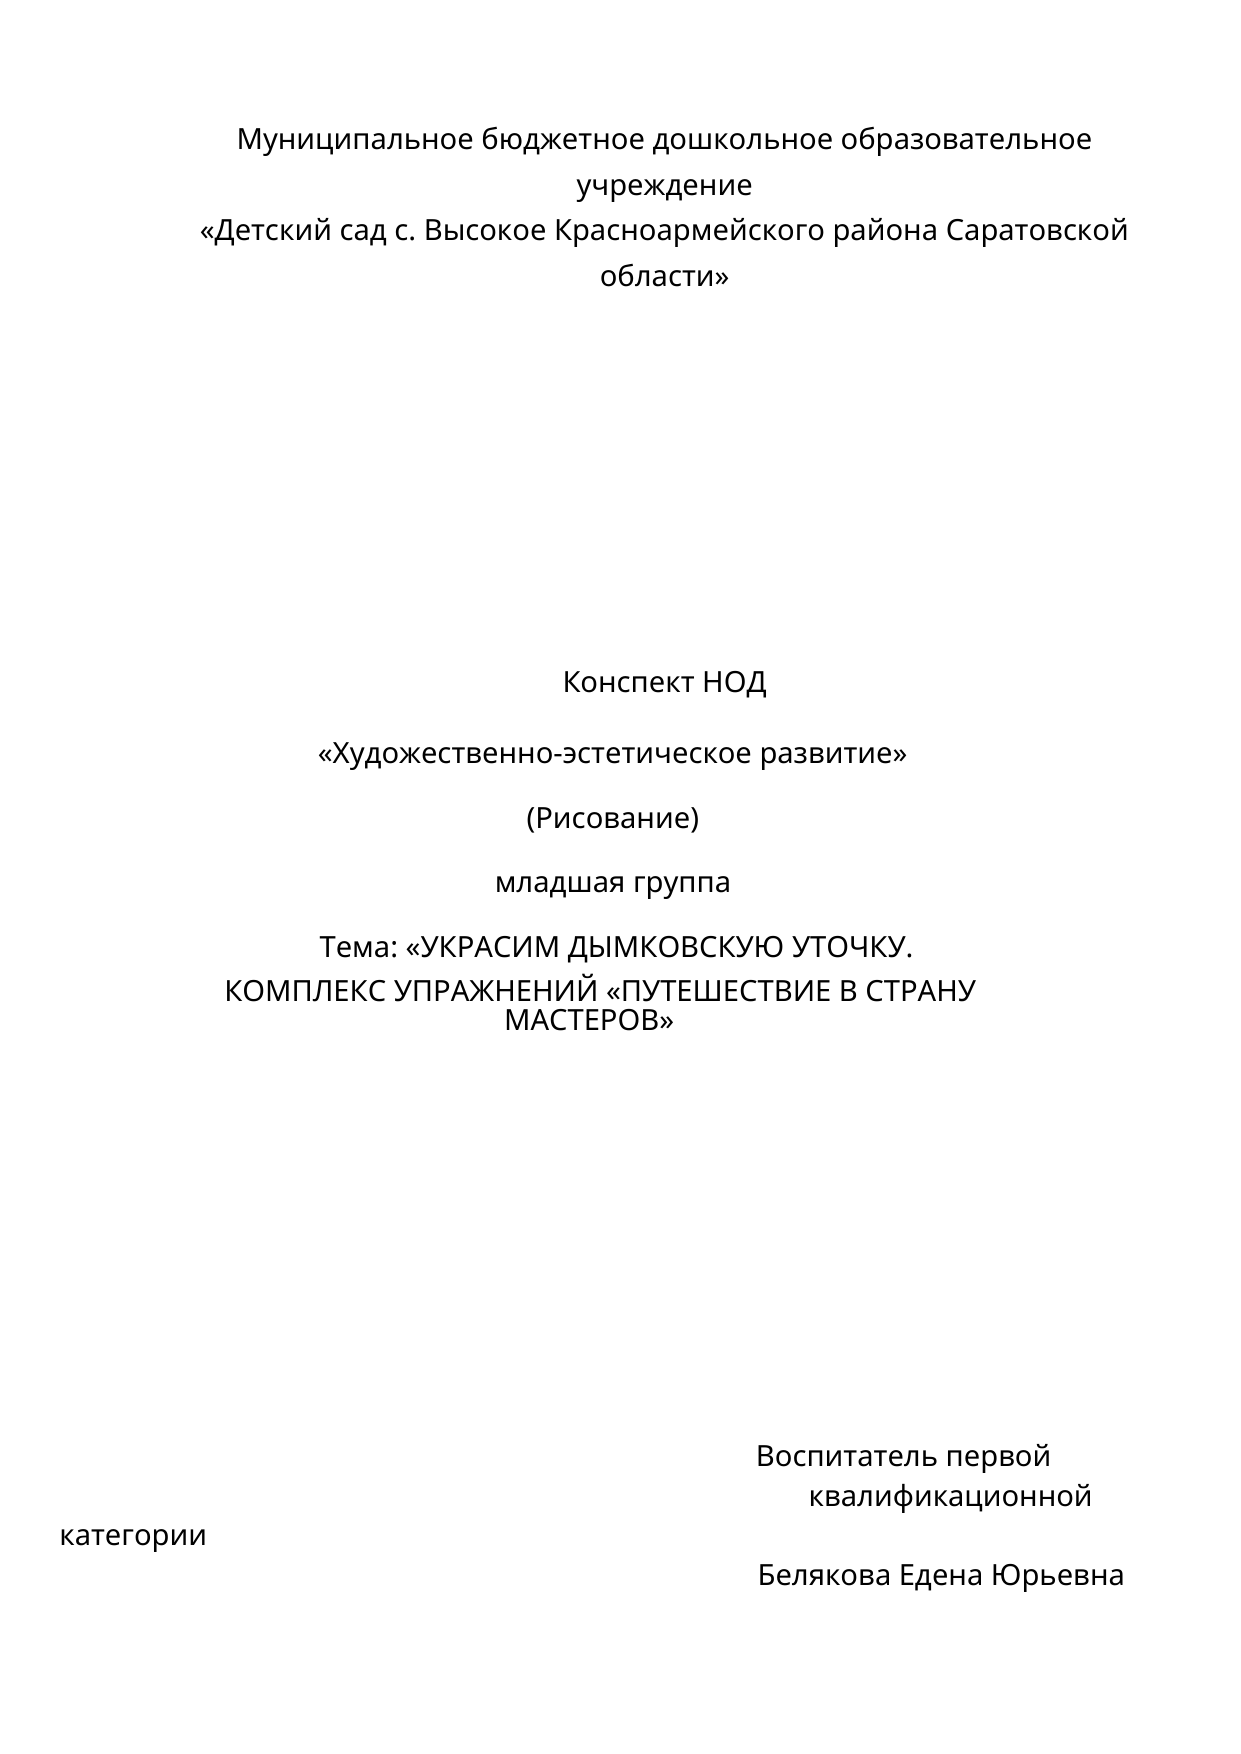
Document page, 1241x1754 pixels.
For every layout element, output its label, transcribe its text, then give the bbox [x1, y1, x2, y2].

text Воспитатель первой [74, 1435, 1152, 1475]
text (Рисование) [74, 797, 1152, 837]
text младшая группа [74, 862, 1152, 901]
text квалификационной категории [59, 1475, 1181, 1554]
text КОМПЛЕКС УПРАЖНЕНИЙ «ПУТЕШЕСТВИЕ В СТРАНУ МАСТЕРОВ» [118, 978, 1060, 1036]
text «Художественно-эстетическое развитие» [74, 732, 1152, 772]
text «Детский сад с. Высокое Красноармейского района Саратовской области» [177, 209, 1152, 295]
text Тема: «УКРАСИМ ДЫМКОВСКУЮ УТОЧКУ. [74, 926, 1152, 966]
text Муниципальное бюджетное дошкольное образовательное учреждение [177, 118, 1152, 203]
text Белякова Едена Юрьевна [74, 1554, 1152, 1594]
text Конспект НОД [177, 662, 1152, 701]
